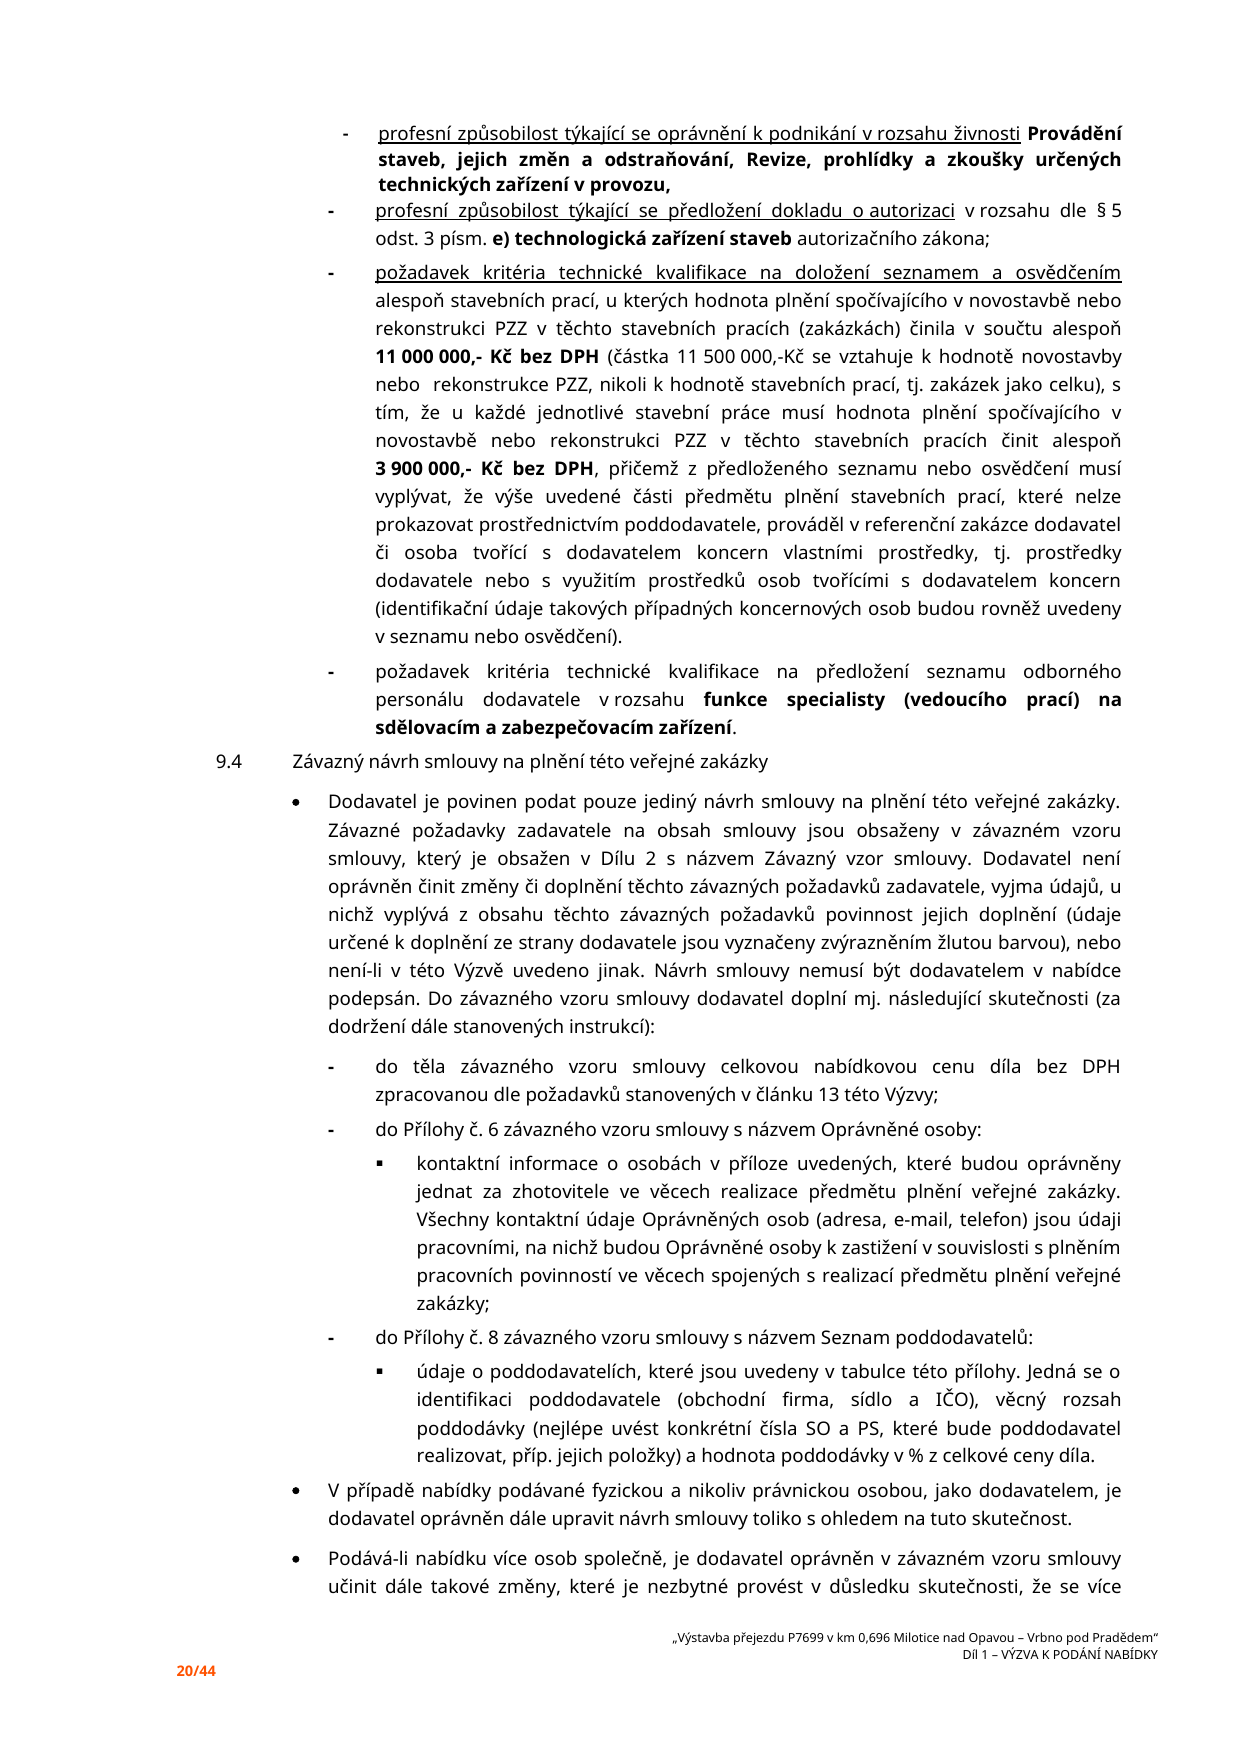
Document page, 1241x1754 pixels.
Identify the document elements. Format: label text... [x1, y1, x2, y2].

text profesní způsobilost týkající se předložení dokladu o autorizaci v rozsahu dle § 5 odst. 3 písm. e) technologická zařízení staveb autorizačního zákona; [328, 197, 1122, 251]
text Závazný návrh smlouvy na plnění této veřejné zakázky [216, 748, 1122, 774]
text do těla závazného vzoru smlouvy celkovou nabídkovou cenu díla bez DPH zpracovanou dle požadavků stanovených v článku 13 této Výzvy; [328, 1053, 1122, 1107]
text kontaktní informace o osobách v příloze uvedených, které budou oprávněny jednat za zhotovitele ve věcech realizace předmětu plnění veřejné zakázky. Všechny kontaktní údaje Oprávněných osob (adresa, e-mail, telefon) jsou údaji pracovními, na nichž budou Oprávněné osoby k zastižení v souvislosti s plněním pracovních povinností ve věcech spojených s realizací předmětu plnění veřejné zakázky; [375, 1150, 1122, 1316]
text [292, 1546, 1122, 1599]
text údaje o poddodavatelích, které jsou uvedeny v tabulce této přílohy. Jedná se o identifikaci poddodavatele (obchodní firma, sídlo a IČO), věcný rozsah poddodávky (nejlépe uvést konkrétní čísla SO a PS, které bude poddodavatel realizovat, příp. jejich položky) a hodnota poddodávky v % z celkové ceny díla. [375, 1359, 1122, 1468]
text požadavek kritéria technické kvalifikace na předložení seznamu odborného personálu dodavatele v rozsahu funkce specialisty (vedoucího prací) na sdělovacím a zabezpečovacím zařízení. [328, 658, 1122, 739]
list profesní způsobilost týkající se oprávnění k podnikání v rozsahu živnosti Provádění staveb, jejich změn a odstraňování, Revize, prohlídky a zkoušky určených technických zařízení v provozu, [343, 121, 1122, 197]
text do Přílohy č. 6 závazného vzoru smlouvy s názvem Oprávněné osoby: [328, 1116, 1122, 1141]
text Dodavatel je povinen podat pouze jediný návrh smlouvy na plnění této veřejné zakázky. Závazné požadavky zadavatele na obsah smlouvy jsou obsaženy v závazném vzoru smlouvy, který je obsažen v Dílu 2 s názvem Závazný vzor smlouvy. Dodavatel není oprávněn činit změny či doplnění těchto závazných požadavků zadavatele, vyjma údajů, u nichž vyplývá z obsahu těchto závazných požadavků povinnost jejich doplnění (údaje určené k doplnění ze strany dodavatele jsou vyznačeny zvýrazněním žlutou barvou), nebo není-li v této Výzvě uvedeno jinak. Návrh smlouvy nemusí být dodavatelem v nabídce podepsán. Do závazného vzoru smlouvy dodavatel doplní mj. následující skutečnosti (za dodržení dále stanovených instrukcí): [292, 789, 1122, 1038]
text V případě nabídky podávané fyzickou a nikoliv právnickou osobou, jako dodavatelem, je dodavatel oprávněn dále upravit návrh smlouvy toliko s ohledem na tuto skutečnost. [292, 1477, 1122, 1531]
text do Přílohy č. 8 závazného vzoru smlouvy s názvem Seznam poddodavatelů: [328, 1324, 1122, 1350]
text požadavek kritéria technické kvalifikace na doložení seznamem a osvědčením alespoň stavebních prací, u kterých hodnota plnění spočívajícího v novostavbě nebo rekonstrukci PZZ v těchto stavebních pracích (zakázkách) činila v součtu alespoň 11 000 000,- Kč bez DPH (částka 11 500 000,-Kč se vztahuje k hodnotě novostavby nebo rekonstrukce PZZ, nikoli k hodnotě stavebních prací, tj. zakázek jako celku), s tím, že u každé jednotlivé stavební práce musí hodnota plnění spočívajícího v novostavbě nebo rekonstrukci PZZ v těchto stavebních pracích činit alespoň 3 900 000,- Kč bez DPH, přičemž z předloženého seznamu nebo osvědčení musí vyplývat, že výše uvedené části předmětu plnění stavebních prací, které nelze prokazovat prostřednictvím poddodavatele, prováděl v referenční zakázce dodavatel či osoba tvořící s dodavatelem koncern vlastními prostředky, tj. prostředky dodavatele nebo s využitím prostředků osob tvořícími s dodavatelem koncern (identifikační údaje takových případných koncernových osob budou rovněž uvedeny v seznamu nebo osvědčení). [328, 259, 1122, 649]
